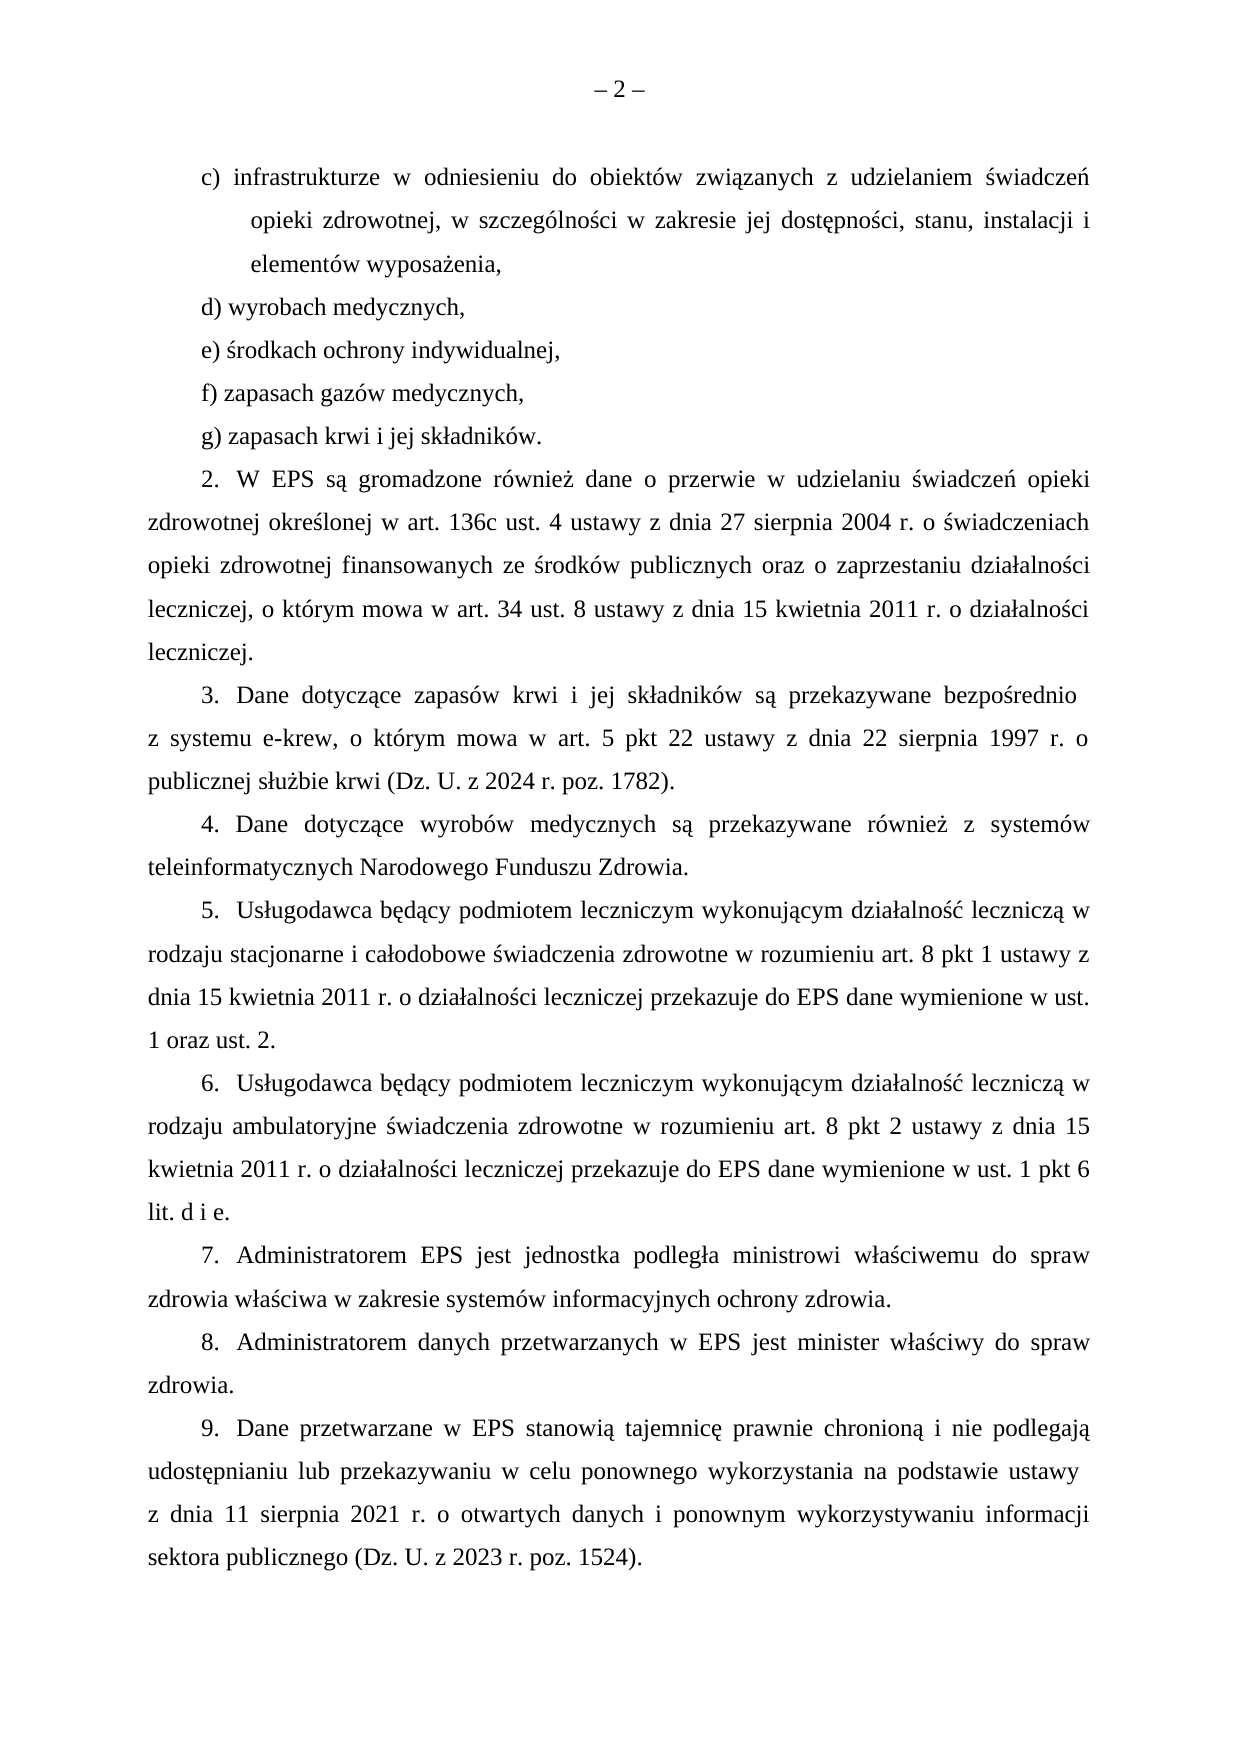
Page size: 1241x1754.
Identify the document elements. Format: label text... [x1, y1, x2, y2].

text 4. Dane dotyczące wyrobów medycznych są przekazywane również z systemów teleinformatycznych Narodowego Funduszu Zdrowia. [148, 809, 1091, 881]
text d) wyrobach medycznych, [201, 292, 1091, 321]
text 3. Dane dotyczące zapasów krwi i jej składników są przekazywane bezpośrednio z systemu e-krew, o którym mowa w art. 5 pkt 22 ustawy z dnia 22 sierpnia 1997 r. o publicznej służbie krwi (Dz. U. z 2024 r. poz. 1782). [148, 680, 1091, 795]
text 9. Dane przetwarzane w EPS stanowią tajemnicę prawnie chronioną i nie podlegają udostępnianiu lub przekazywaniu w celu ponownego wykorzystania na podstawie ustawy z dnia 11 sierpnia 2021 r. o otwartych danych i ponownym wykorzystywaniu informacji sektora publicznego (Dz. U. z 2023 r. poz. 1524). [148, 1413, 1091, 1571]
text g) zapasach krwi i jej składników. [201, 421, 1091, 450]
text 5. Usługodawca będący podmiotem leczniczym wykonującym działalność leczniczą w rodzaju stacjonarne i całodobowe świadczenia zdrowotne w rozumieniu art. 8 pkt 1 ustawy z dnia 15 kwietnia 2011 r. o działalności leczniczej przekazuje do EPS dane wymienione w ust. 1 oraz ust. 2. [148, 896, 1091, 1054]
text 8. Administratorem danych przetwarzanych w EPS jest minister właściwy do spraw zdrowia. [148, 1327, 1091, 1399]
text 7. Administratorem EPS jest jednostka podległa ministrowi właściwemu do spraw zdrowia właściwa w zakresie systemów informacyjnych ochrony zdrowia. [148, 1241, 1091, 1312]
text 6. Usługodawca będący podmiotem leczniczym wykonującym działalność leczniczą w rodzaju ambulatoryjne świadczenia zdrowotne w rozumieniu art. 8 pkt 2 ustawy z dnia 15 kwietnia 2011 r. o działalności leczniczej przekazuje do EPS dane wymienione w ust. 1 pkt 6 lit. d i e. [148, 1068, 1091, 1226]
text e) środkach ochrony indywidualnej, [201, 335, 1091, 364]
text f) zapasach gazów medycznych, [201, 378, 1091, 407]
text 2. W EPS są gromadzone również dane o przerwie w udzielaniu świadczeń opieki zdrowotnej określonej w art. 136c ust. 4 ustawy z dnia 27 sierpnia 2004 r. o świadczeniach opieki zdrowotnej finansowanych ze środków publicznych oraz o zaprzestaniu działalności leczniczej, o którym mowa w art. 34 ust. 8 ustawy z dnia 15 kwietnia 2011 r. o działalności leczniczej. [148, 464, 1091, 666]
text c) infrastrukturze w odniesieniu do obiektów związanych z udzielaniem świadczeń opieki zdrowotnej, w szczególności w zakresie jej dostępności, stanu, instalacji i elementów wyposażenia, [201, 162, 1091, 277]
